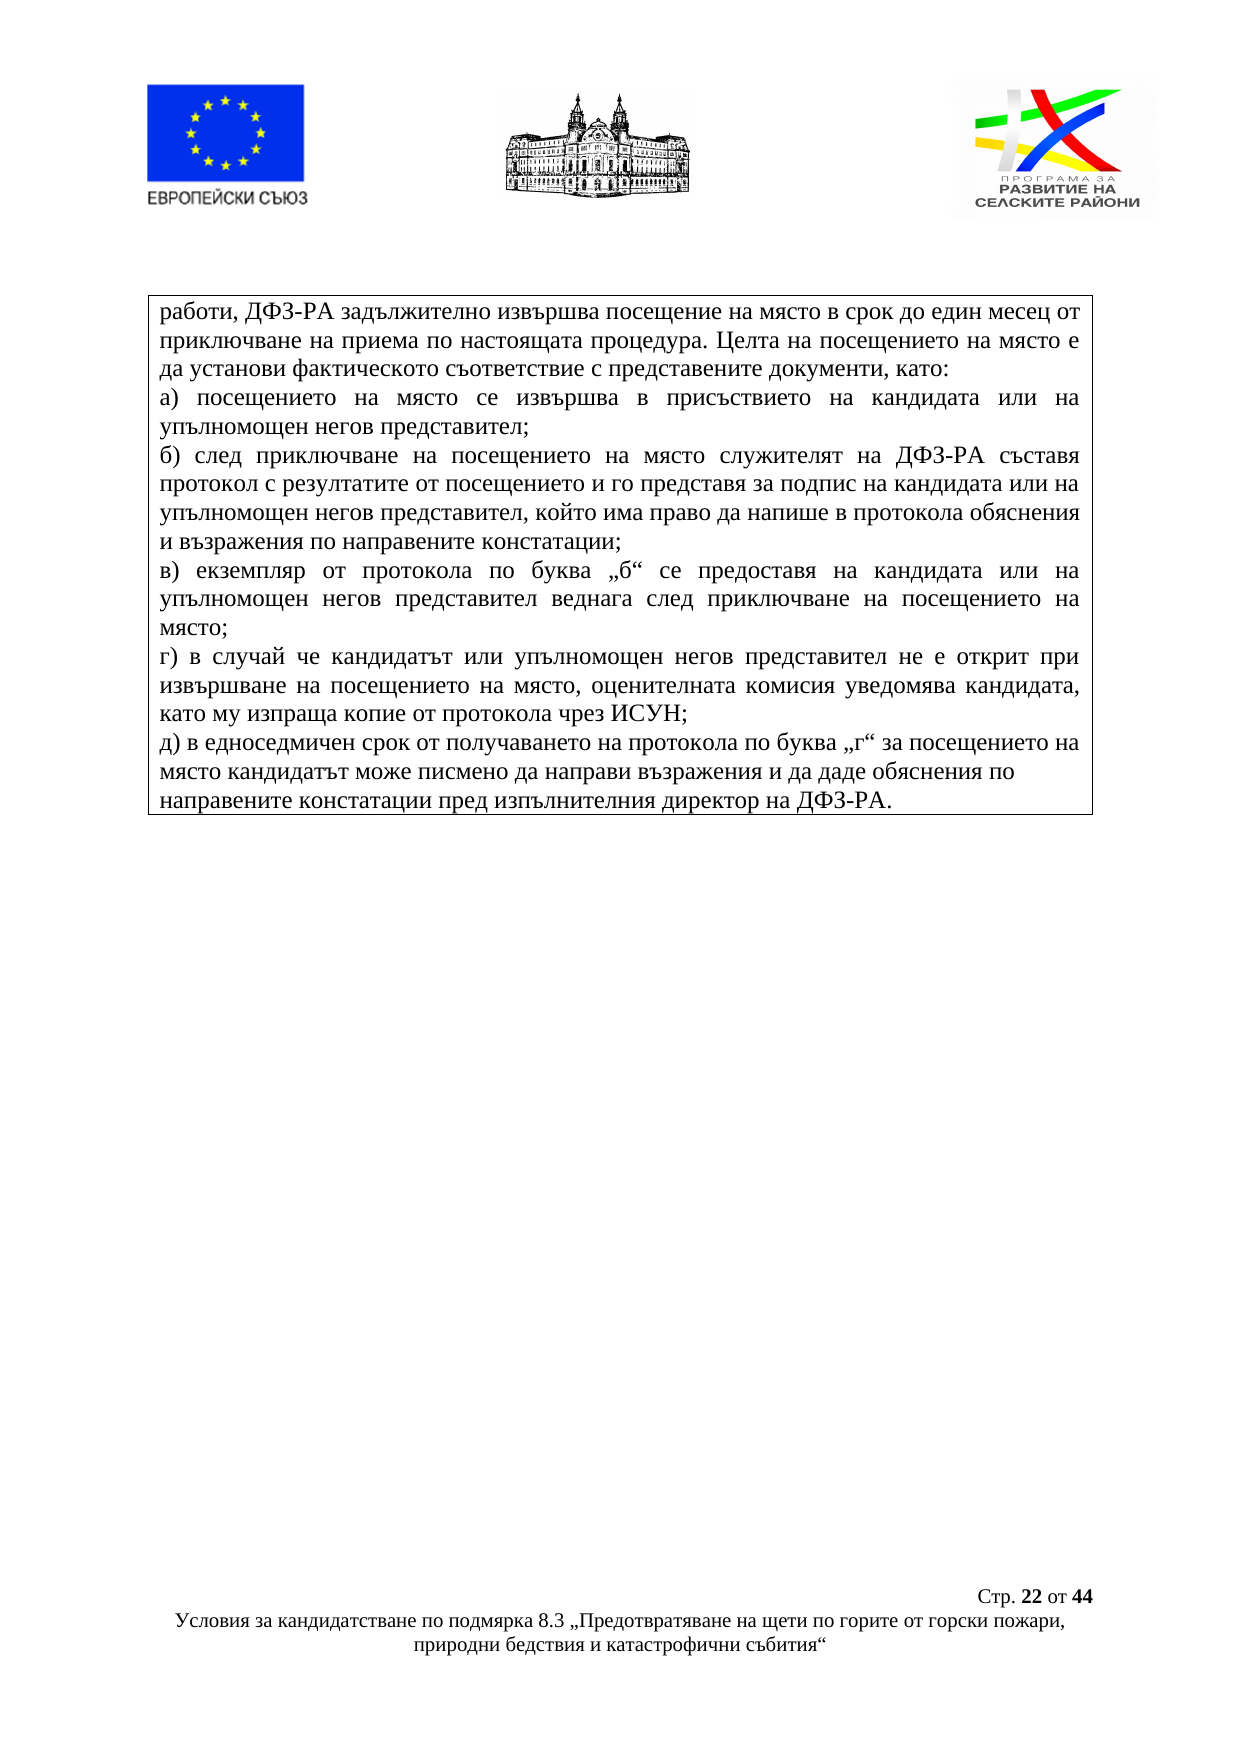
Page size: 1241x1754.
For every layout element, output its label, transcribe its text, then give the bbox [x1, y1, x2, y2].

picture [950, 73, 1159, 218]
picture [147, 83, 309, 208]
picture [501, 90, 697, 201]
